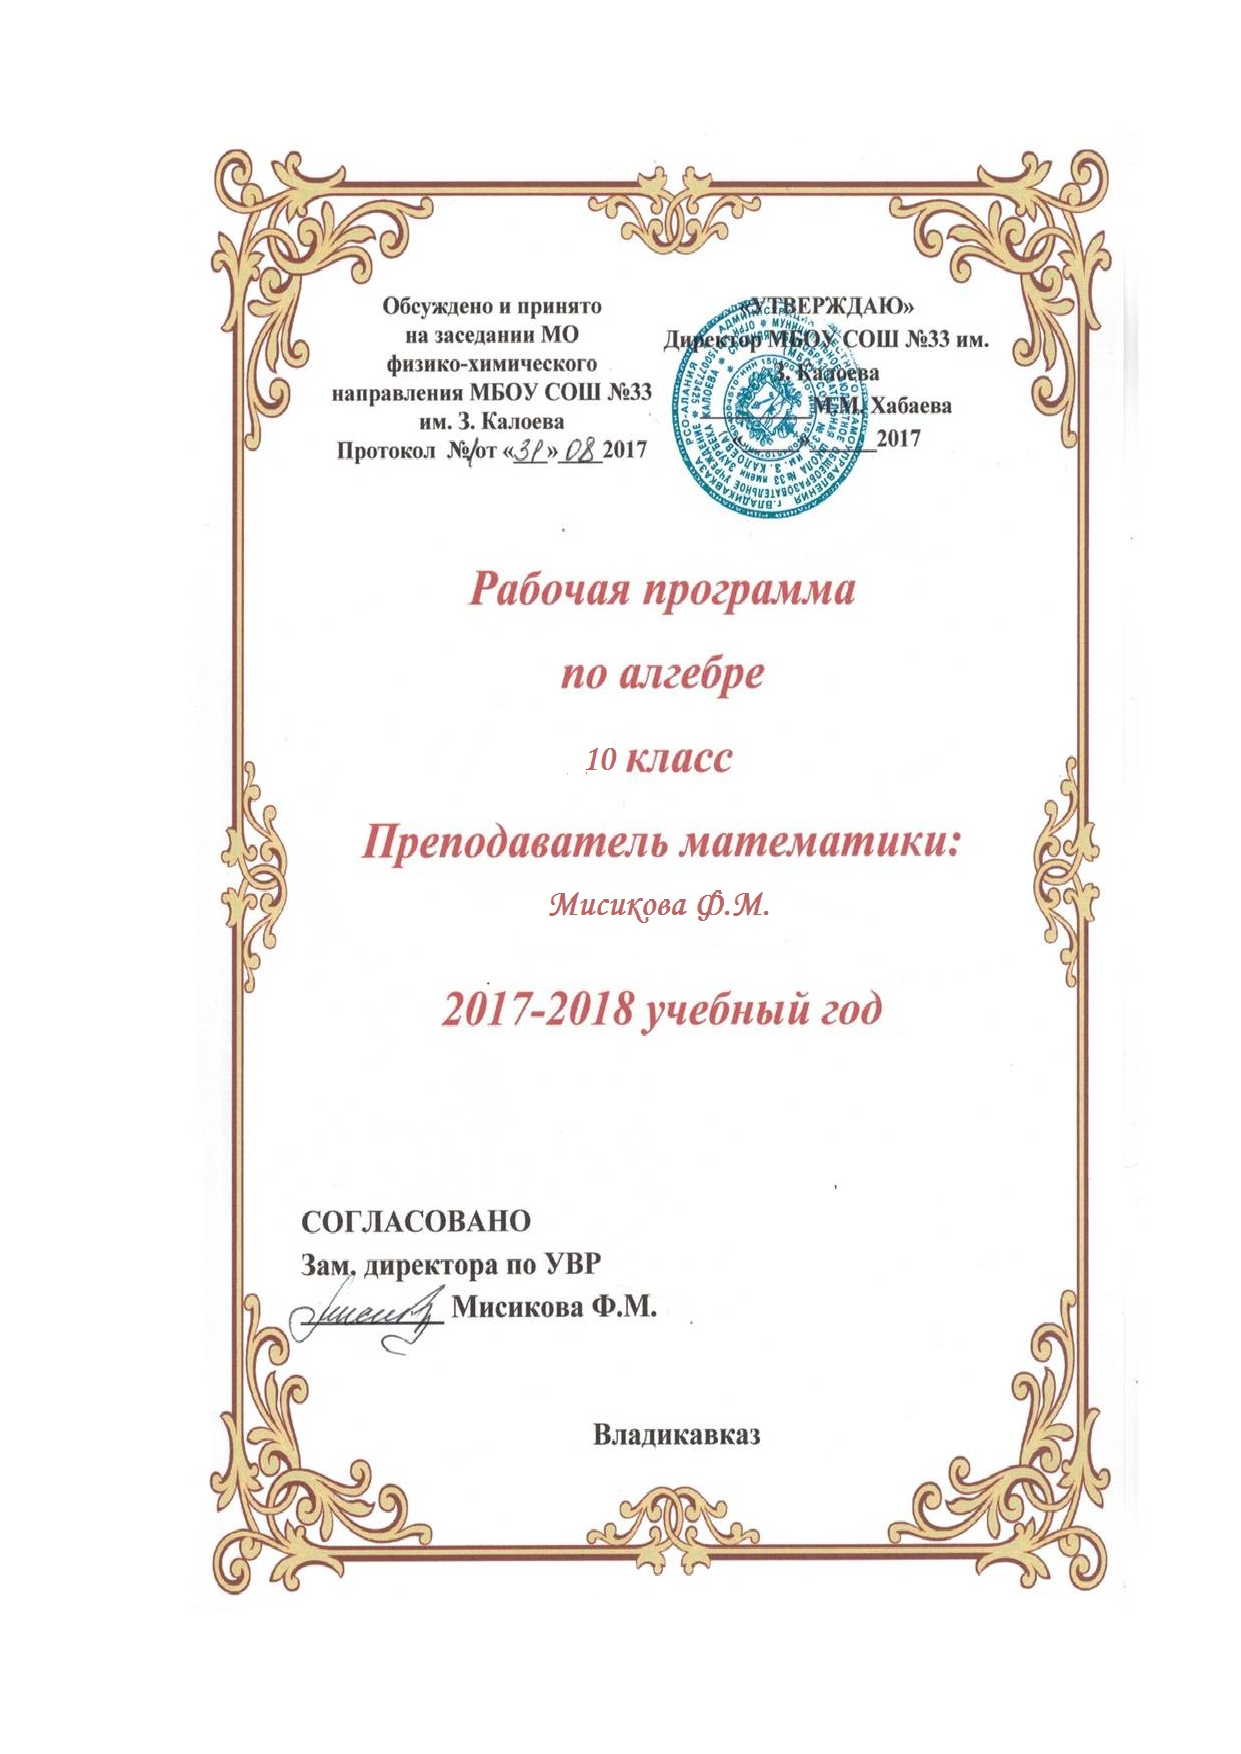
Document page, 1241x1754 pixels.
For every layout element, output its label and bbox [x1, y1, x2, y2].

picture [177, 118, 1152, 1629]
